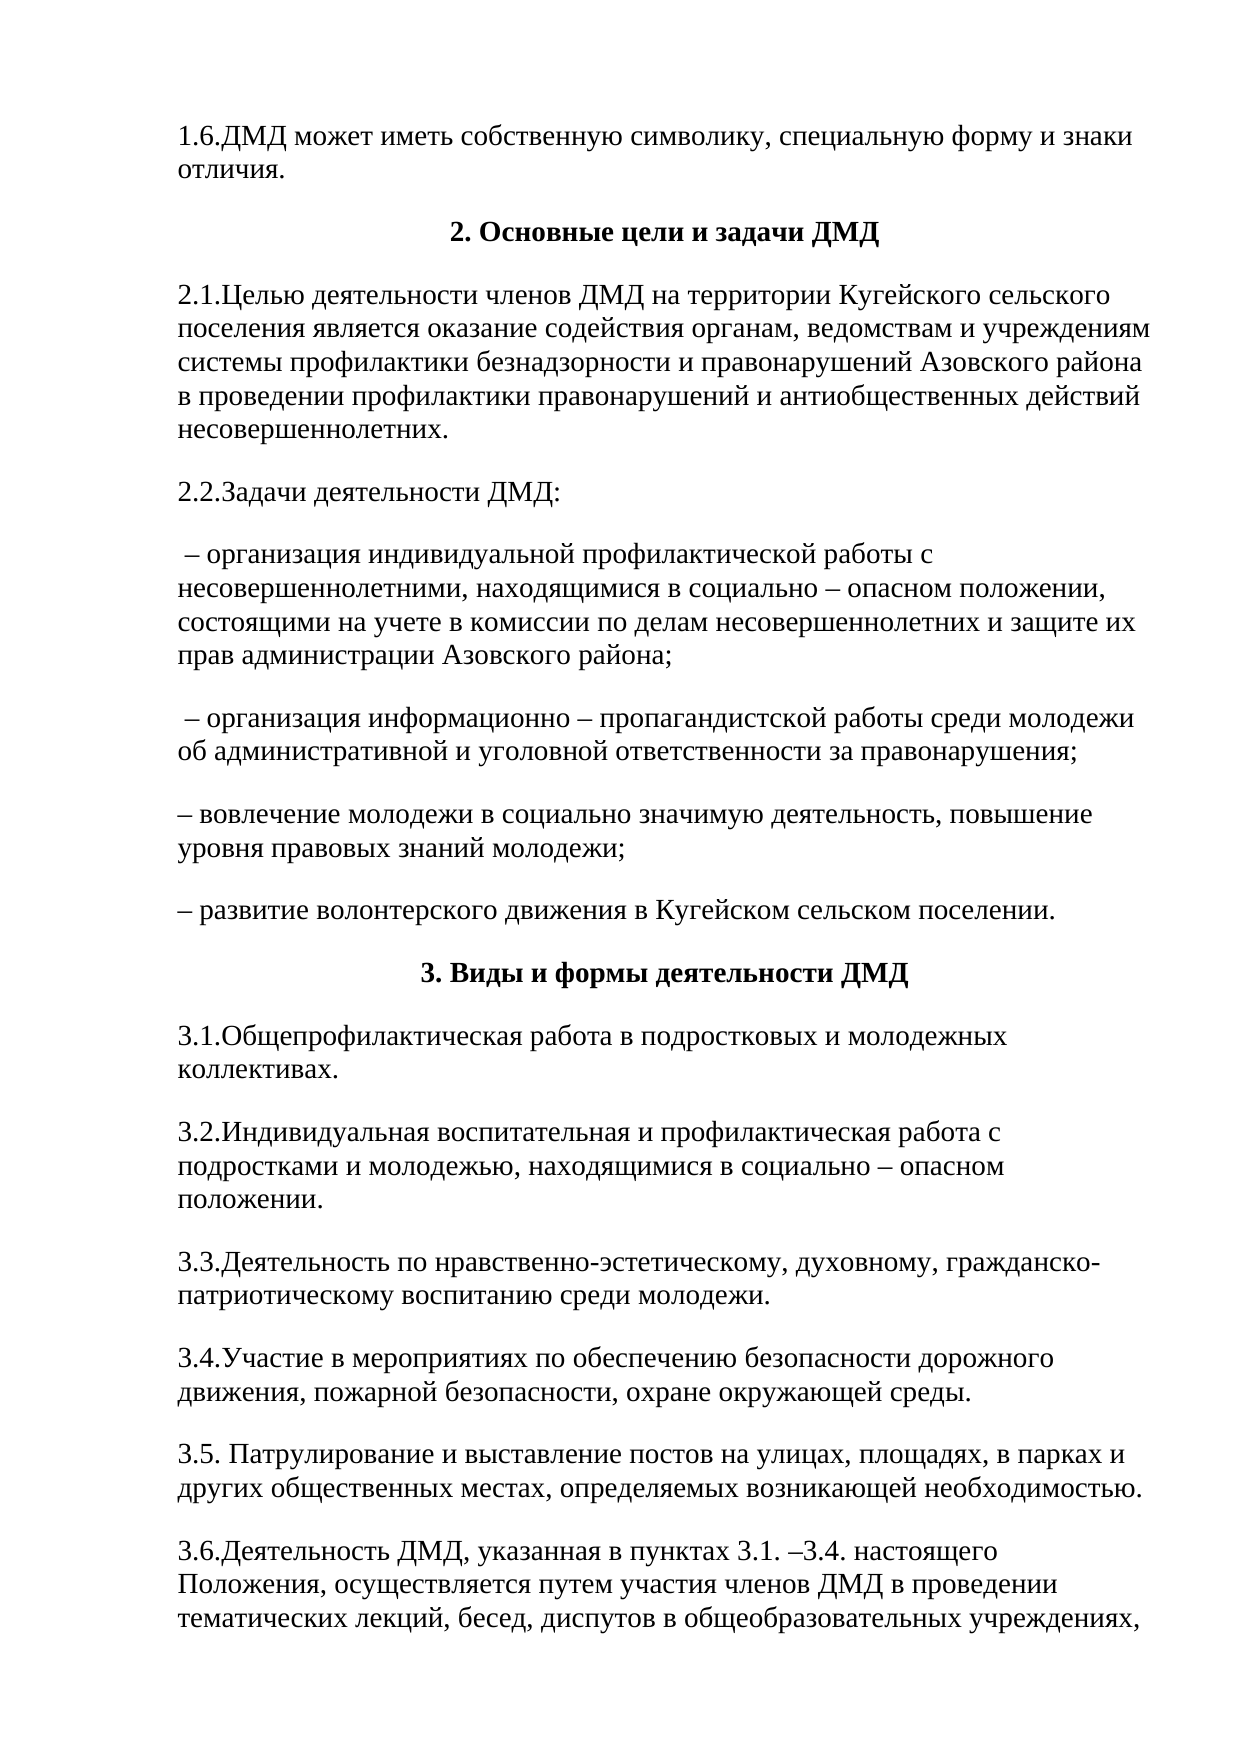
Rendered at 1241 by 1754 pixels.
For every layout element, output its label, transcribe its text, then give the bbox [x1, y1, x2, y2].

text – организация индивидуальной профилактической работы с несовершеннолетними, находящимися в социально – опасном положении, состоящими на учете в комиссии по делам несовершеннолетних и защите их прав администрации Азовского района; [177, 537, 1152, 671]
text 2.1.Целью деятельности членов ДМД на территории Кугейского сельского поселения является оказание содействия органам, ведомствам и учреждениям системы профилактики безнадзорности и правонарушений Азовского района в проведении профилактики правонарушений и антиобщественных действий несовершеннолетних. [177, 277, 1152, 445]
text – развитие волонтерского движения в Кугейском сельском поселении. [177, 892, 1152, 926]
text – вовлечение молодежи в социально значимую деятельность, повышение уровня правовых знаний молодежи; [177, 796, 1152, 863]
text 3.1.Общепрофилактическая работа в подростковых и молодежных коллективах. [177, 1018, 1152, 1085]
text 3. Виды и формы деятельности ДМД [177, 955, 1152, 989]
text 3.3.Деятельность по нравственно-эстетическому, духовному, гражданско-патриотическому воспитанию среди молодежи. [177, 1244, 1152, 1311]
text 1.6.ДМД может иметь собственную символику, специальную форму и знаки отличия. [177, 118, 1152, 185]
text 3.5. Патрулирование и выставление постов на улицах, площадях, в парках и других общественных местах, определяемых возникающей необходимостью. [177, 1436, 1152, 1503]
text 2.2.Задачи деятельности ДМД: [177, 474, 1152, 507]
text – организация информационно – пропагандистской работы среди молодежи об административной и уголовной ответственности за правонарушения; [177, 700, 1152, 767]
text 3.4.Участие в мероприятиях по обеспечению безопасности дорожного движения, пожарной безопасности, охране окружающей среды. [177, 1340, 1152, 1407]
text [177, 1533, 1152, 1633]
text 3.2.Индивидуальная воспитательная и профилактическая работа с подростками и молодежью, находящимися в социально – опасном положении. [177, 1114, 1152, 1215]
text 2. Основные цели и задачи ДМД [177, 214, 1152, 248]
